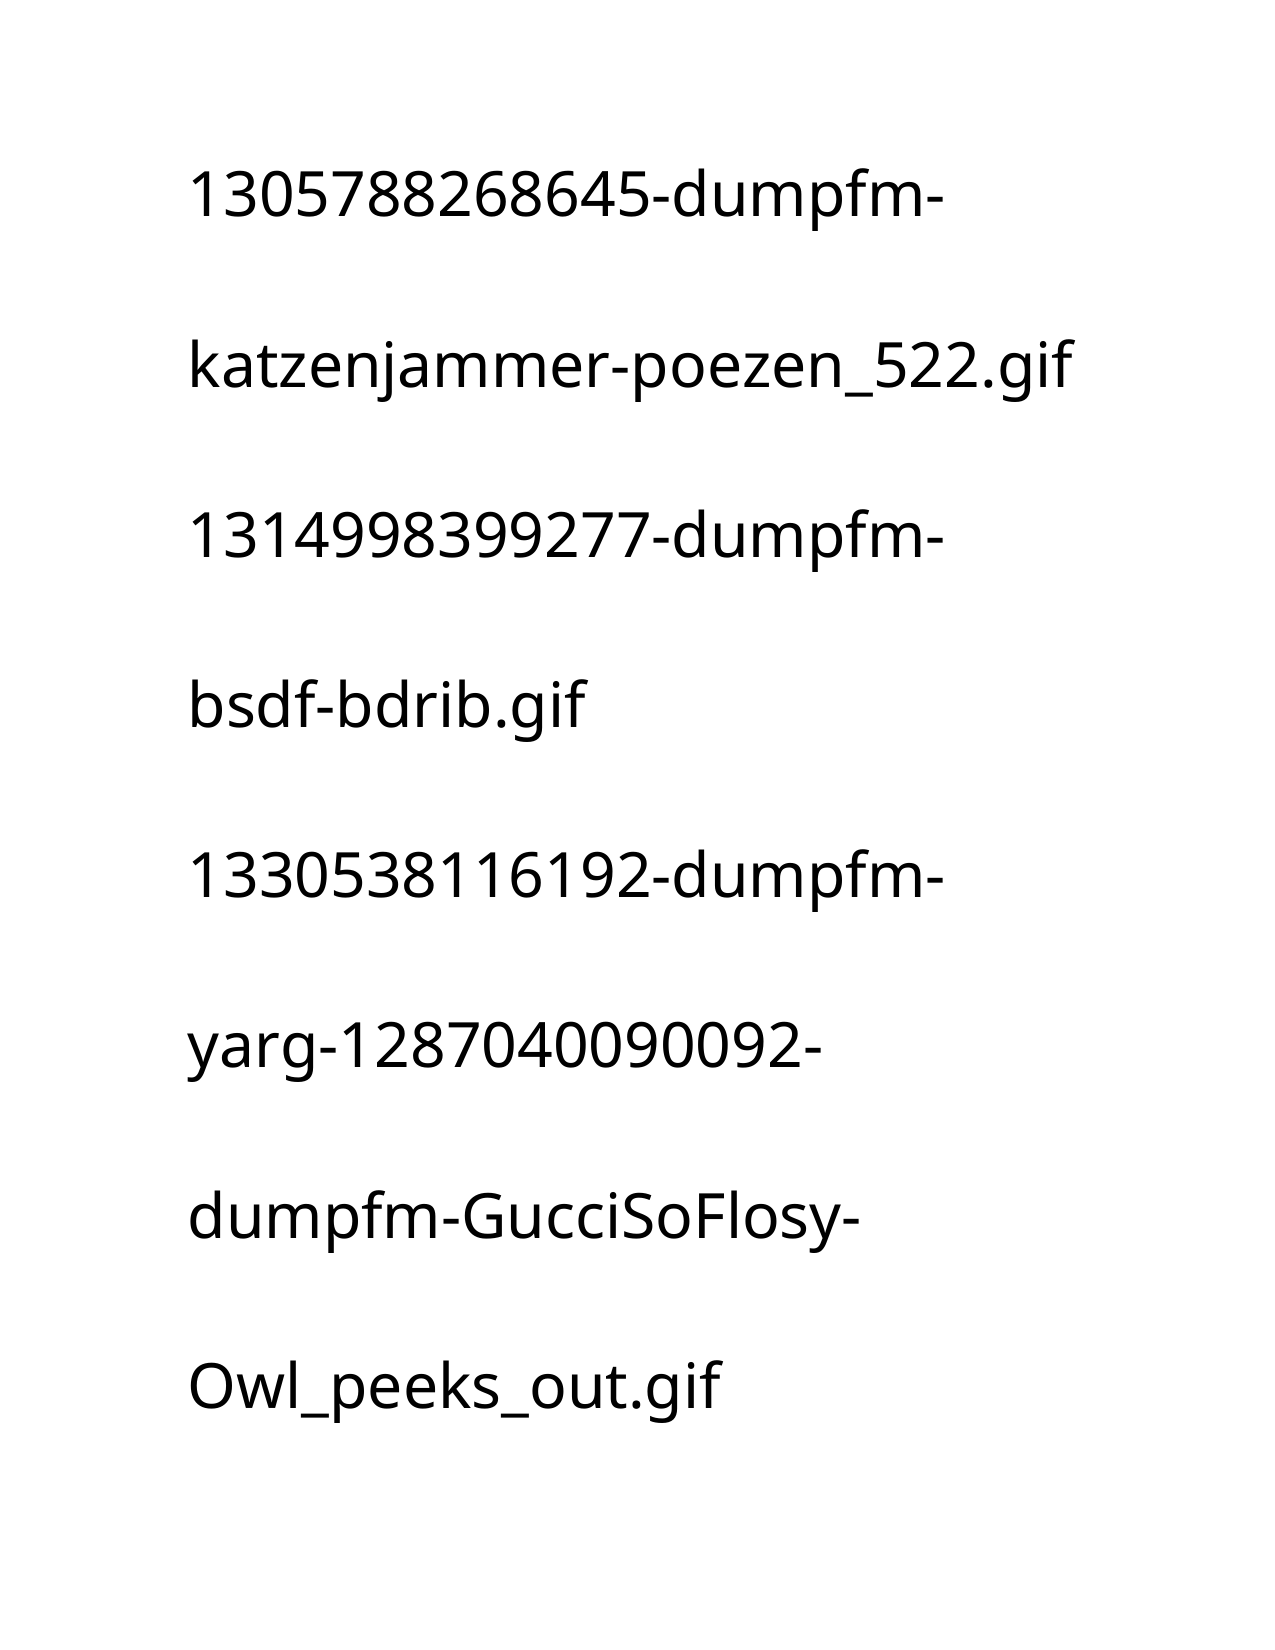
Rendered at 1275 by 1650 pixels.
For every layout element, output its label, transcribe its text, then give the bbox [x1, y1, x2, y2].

text 1305788268645-dumpfm-katzenjammer-poezen_522.gif [187, 150, 1087, 405]
text 1330538116192-dumpfm-yarg-1287040090092-dumpfm-GucciSoFlosy-Owl_peeks_out.gif [187, 831, 1087, 1427]
text 1314998399277-dumpfm-bsdf-bdrib.gif [187, 490, 1087, 746]
